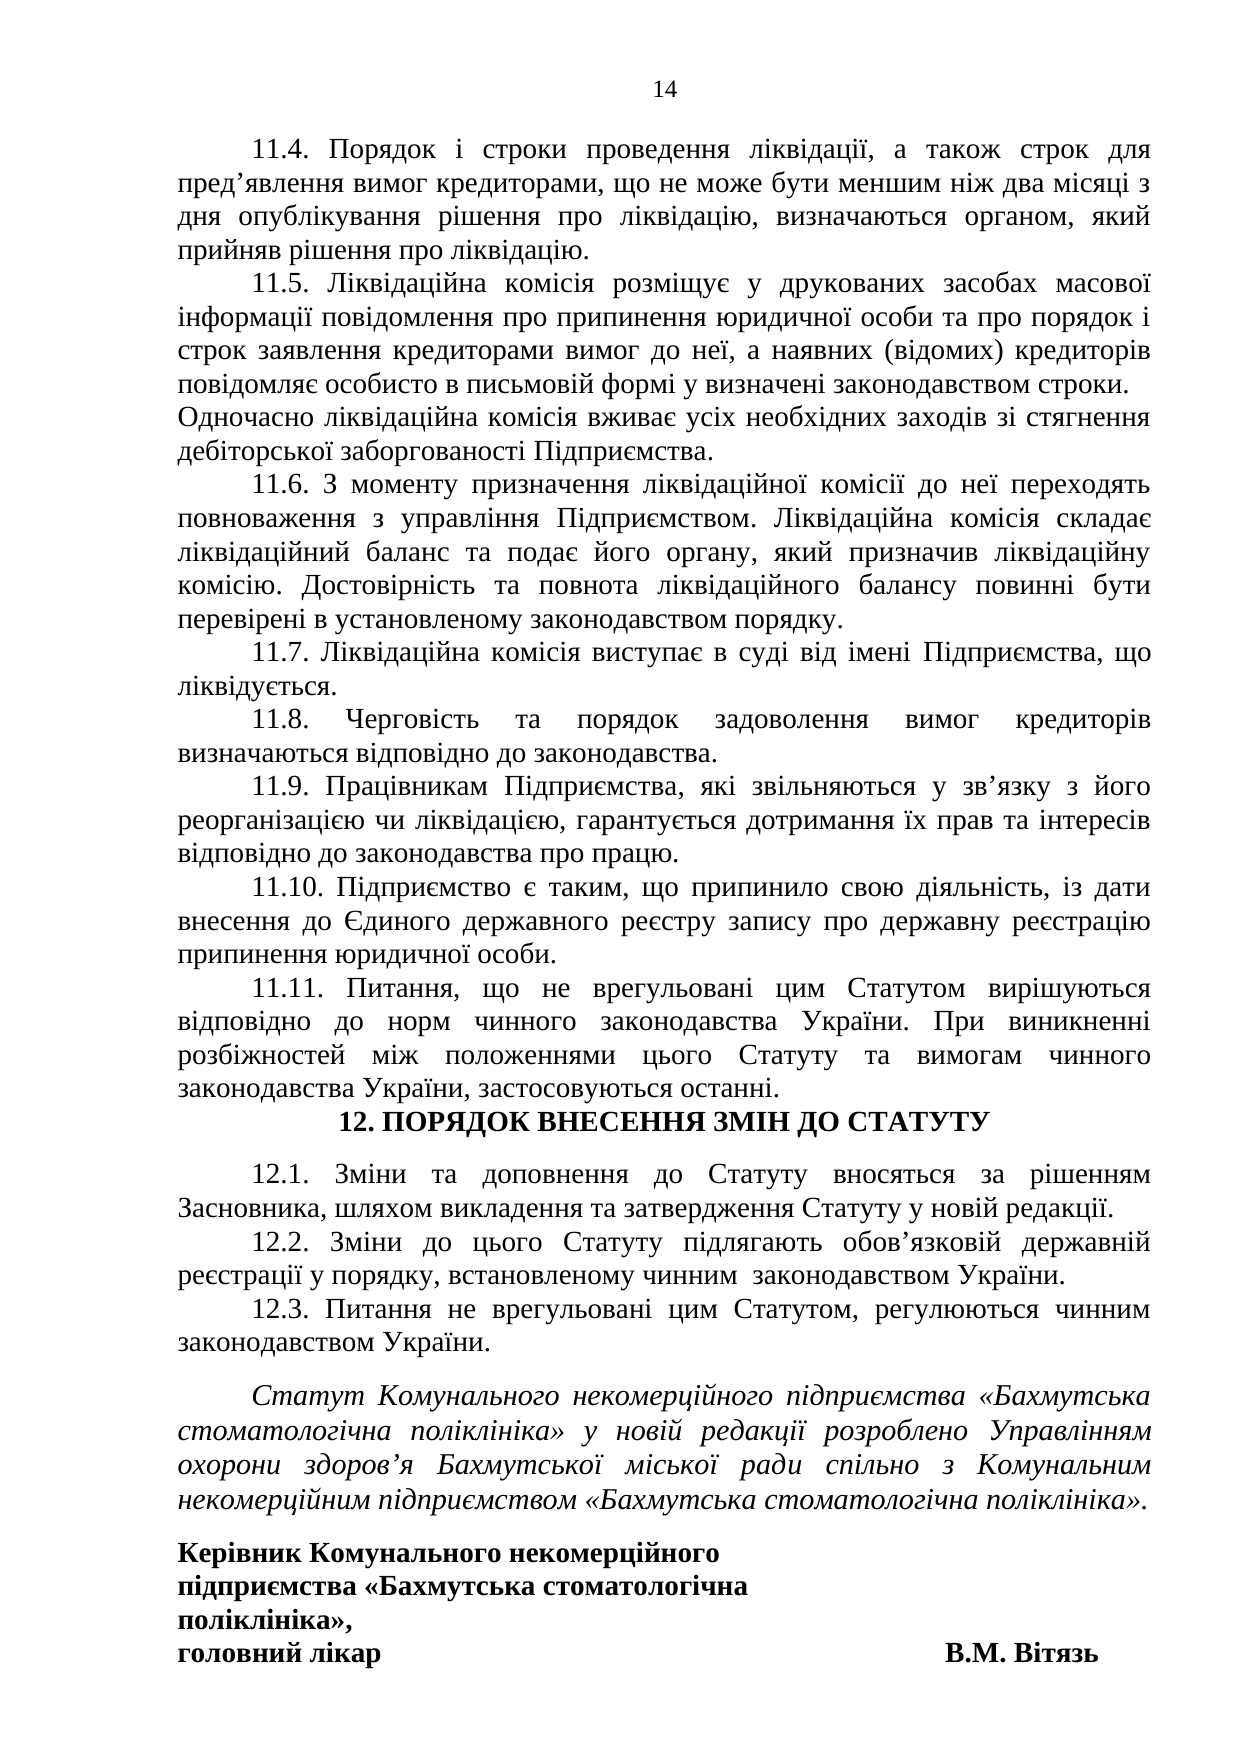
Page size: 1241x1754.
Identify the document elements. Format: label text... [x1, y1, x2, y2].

text 12.3. Питання не врегульовані цим Статутом, регулюються чинним законодавством України. [177, 1291, 1152, 1358]
text 12.2. Зміни до цього Статуту підлягають обов’язковій державній реєстрації у порядку, встановленому чинним законодавством України. [177, 1224, 1152, 1291]
text 11.10. Підприємство є таким, що припинило свою діяльність, із дати внесення до Єдиного державного реєстру запису про державну реєстрацію припинення юридичної особи. [177, 869, 1152, 970]
text 11.9. Працівникам Підприємства, які звільняються у зв’язку з його реорганізацією чи ліквідацією, гарантується дотримання їх прав та інтересів відповідно до законодавства про працю. [177, 768, 1152, 869]
text 11.4. Порядок і строки проведення ліквідації, а також строк для пред’явлення вимог кредиторами, що не може бути меншим ніж два місяці з дня опублікування рішення про ліквідацію, визначаються органом, який прийняв рішення про ліквідацію. [177, 131, 1152, 265]
text 11.8. Черговість та порядок задоволення вимог кредиторів визначаються відповідно до законодавства. [177, 701, 1152, 768]
text Керівник Комунального некомерційного [177, 1535, 1152, 1568]
text підприємства «Бахмутська стоматологічна [177, 1568, 1152, 1602]
text 11.11. Питання, що не врегульовані цим Статутом вирішуються відповідно до норм чинного законодавства України. При виникненні розбіжностей між положеннями цього Статуту та вимогам чинного законодавства України, застосовуються останні. [177, 970, 1152, 1104]
text головний лікар В.М. Вітязь [177, 1636, 1152, 1669]
text поліклініка», [177, 1602, 1152, 1636]
text 11.7. Ліквідаційна комісія виступає в суді від імені Підприємства, що ліквідується. [177, 634, 1152, 701]
text 11.6. З моменту призначення ліквідаційної комісії до неї переходять повноваження з управління Підприємством. Ліквідаційна комісія складає ліквідаційний баланс та подає його органу, який призначив ліквідаційну комісію. Достовірність та повнота ліквідаційного балансу повинні бути перевірені в установленому законодавством порядку. [177, 467, 1152, 634]
text 12. ПОРЯДОК ВНЕСЕННЯ ЗМІН ДО СТАТУТУ [177, 1104, 1152, 1137]
text 12.1. Зміни та доповнення до Статуту вносяться за рішенням Засновника, шляхом викладення та затвердження Статуту у новій редакції. [177, 1157, 1152, 1224]
text Одночасно ліквідаційна комісія вживає усіх необхідних заходів зі стягнення дебіторської заборгованості Підприємства. [177, 399, 1152, 467]
text 11.5. Ліквідаційна комісія розміщує у друкованих засобах масової інформації повідомлення про припинення юридичної особи та про порядок і строк заявлення кредиторами вимог до неї, а наявних (відомих) кредиторів повідомляє особисто в письмовій формі у визначені законодавством строки. [177, 265, 1152, 399]
text Статут Комунального некомерційного підприємства «Бахмутська стоматологічна поліклініка» у новій редакції розроблено Управлінням охорони здоров’я Бахмутської міської ради спільно з Комунальним некомерційним підприємством «Бахмутська стоматологічна поліклініка». [177, 1377, 1152, 1516]
